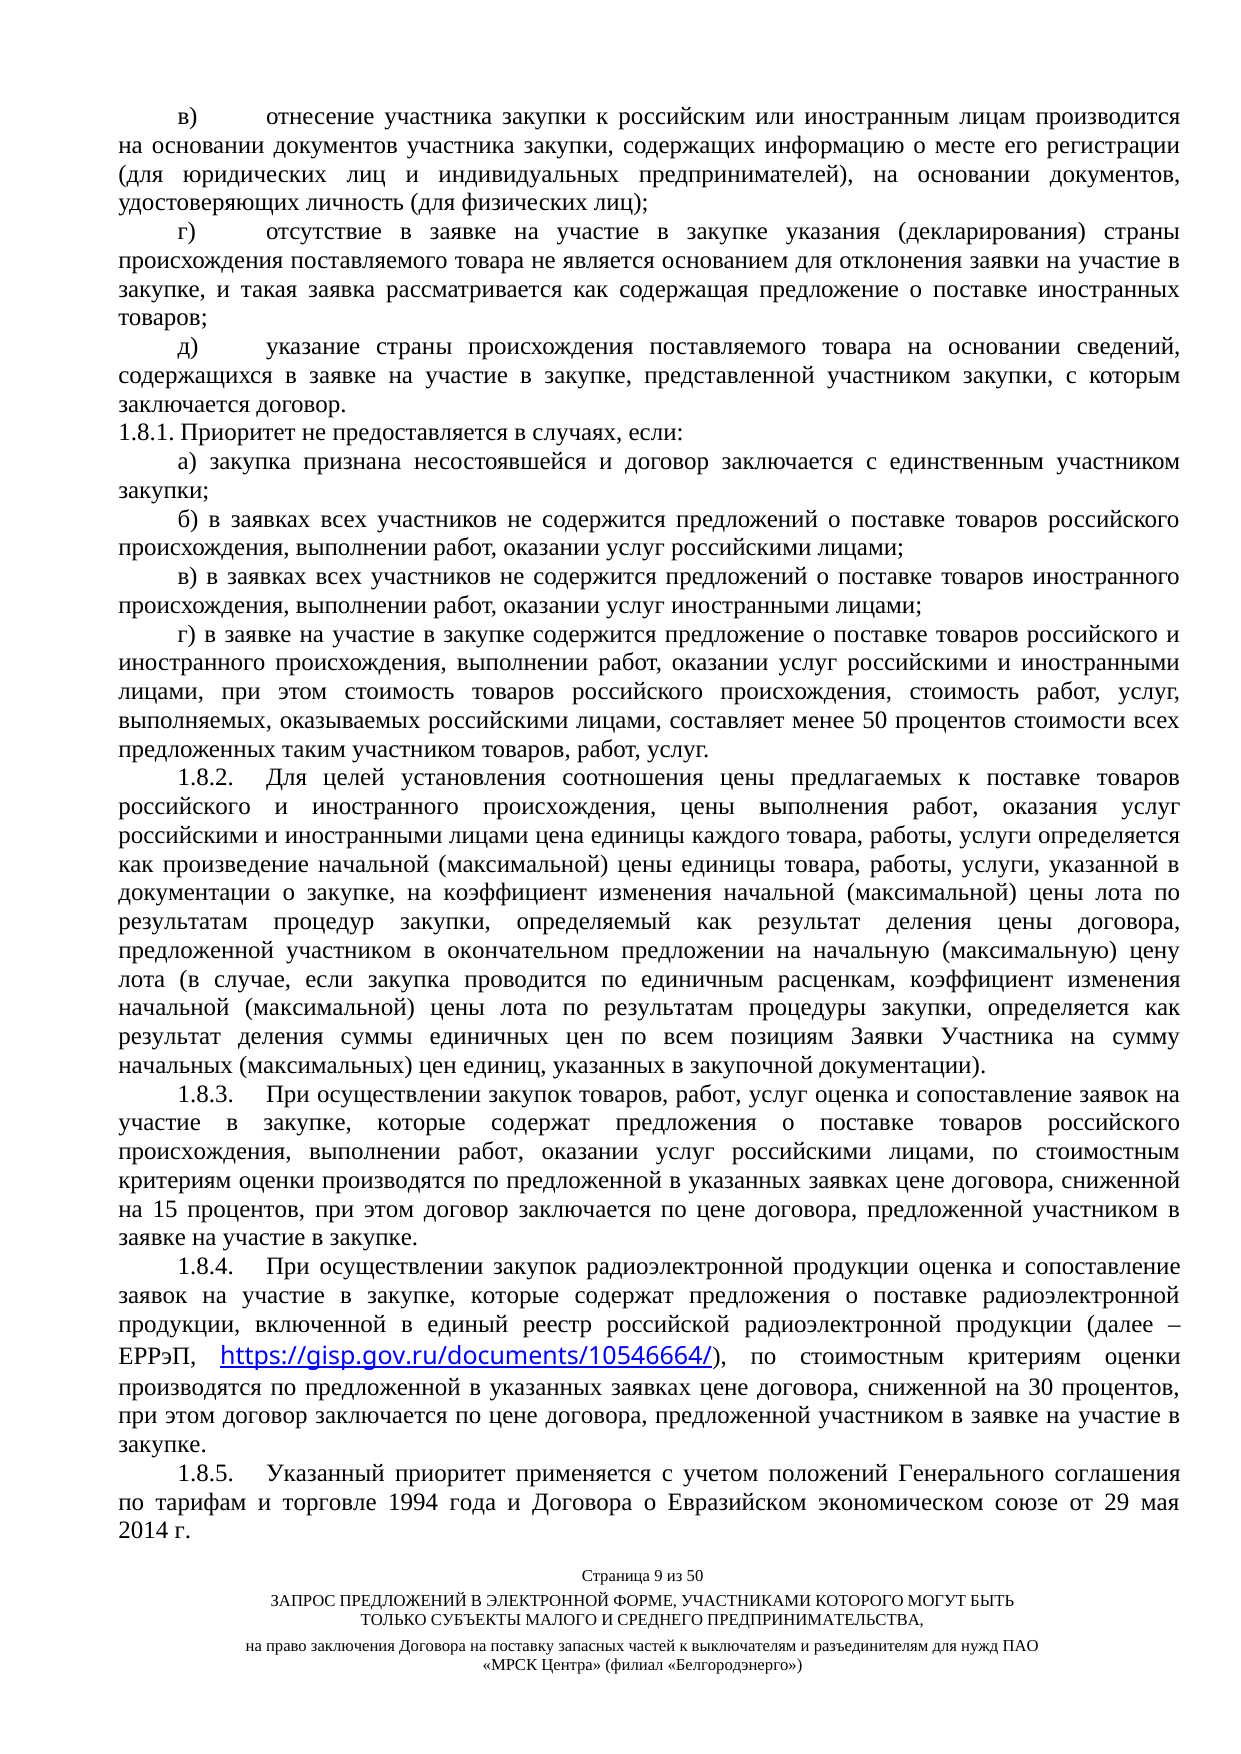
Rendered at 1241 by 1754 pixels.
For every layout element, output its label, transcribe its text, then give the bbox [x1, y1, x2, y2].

list указание страны происхождения поставляемого товара на основании сведений, содержащихся в заявке на участие в закупке, представленной участником закупки, с которым заключается договор. [118, 331, 1181, 417]
subtitle При осуществлении закупок радиоэлектронной продукции оценка и сопоставление заявок на участие в закупке, которые содержат предложения о поставке радиоэлектронной продукции, включенной в единый реестр российской радиоэлектронной продукции (далее – ЕРРэП, https://gisp.gov.ru/documents/10546664/), по стоимостным критериям оценки производятся по предложенной в указанных заявках цене договора, сниженной на 30 процентов, при этом договор заключается по цене договора, предложенной участником в заявке на участие в закупке. [118, 1251, 1181, 1458]
list б) в заявках всех участников не содержится предложений о поставке товаров российского происхождения, выполнении работ, оказании услуг российскими лицами; [118, 504, 1181, 561]
subtitle Указанный приоритет применяется с учетом положений Генерального соглашения по тарифам и торговле 1994 года и Договора о Евразийском экономическом союзе от 29 мая 2014 г. [118, 1458, 1181, 1544]
list отнесение участника закупки к российским или иностранным лицам производится на основании документов участника закупки, содержащих информацию о месте его регистрации (для юридических лиц и индивидуальных предпринимателей), на основании документов, удостоверяющих личность (для физических лиц); [118, 101, 1181, 216]
subtitle Приоритет не предоставляется в случаях, если: [118, 417, 1181, 446]
list в) в заявках всех участников не содержится предложений о поставке товаров иностранного происхождения, выполнении работ, оказании услуг иностранными лицами; [118, 561, 1181, 619]
subtitle Для целей установления соотношения цены предлагаемых к поставке товаров российского и иностранного происхождения, цены выполнения работ, оказания услуг российскими и иностранными лицами цена единицы каждого товара, работы, услуги определяется как произведение начальной (максимальной) цены единицы товара, работы, услуги, указанной в документации о закупке, на коэффициент изменения начальной (максимальной) цены лота по результатам процедур закупки, определяемый как результат деления цены договора, предложенной участником в окончательном предложении на начальную (максимальную) цену лота (в случае, если закупка проводится по единичным расценкам, коэффициент изменения начальной (максимальной) цены лота по результатам процедуры закупки, определяется как результат деления суммы единичных цен по всем позициям Заявки Участника на сумму начальных (максимальных) цен единиц, указанных в закупочной документации). [118, 762, 1181, 1079]
subtitle При осуществлении закупок товаров, работ, услуг оценка и сопоставление заявок на участие в закупке, которые содержат предложения о поставке товаров российского происхождения, выполнении работ, оказании услуг российскими лицами, по стоимостным критериям оценки производятся по предложенной в указанных заявках цене договора, сниженной на 15 процентов, при этом договор заключается по цене договора, предложенной участником в заявке на участие в закупке. [118, 1079, 1181, 1251]
list отсутствие в заявке на участие в закупке указания (декларирования) страны происхождения поставляемого товара не является основанием для отклонения заявки на участие в закупке, и такая заявка рассматривается как содержащая предложение о поставке иностранных товаров; [118, 216, 1181, 331]
list г) в заявке на участие в закупке содержится предложение о поставке товаров российского и иностранного происхождения, выполнении работ, оказании услуг российскими и иностранными лицами, при этом стоимость товаров российского происхождения, стоимость работ, услуг, выполняемых, оказываемых российскими лицами, составляет менее 50 процентов стоимости всех предложенных таким участником товаров, работ, услуг. [118, 619, 1181, 762]
list а) закупка признана несостоявшейся и договор заключается с единственным участником закупки; [118, 446, 1181, 504]
